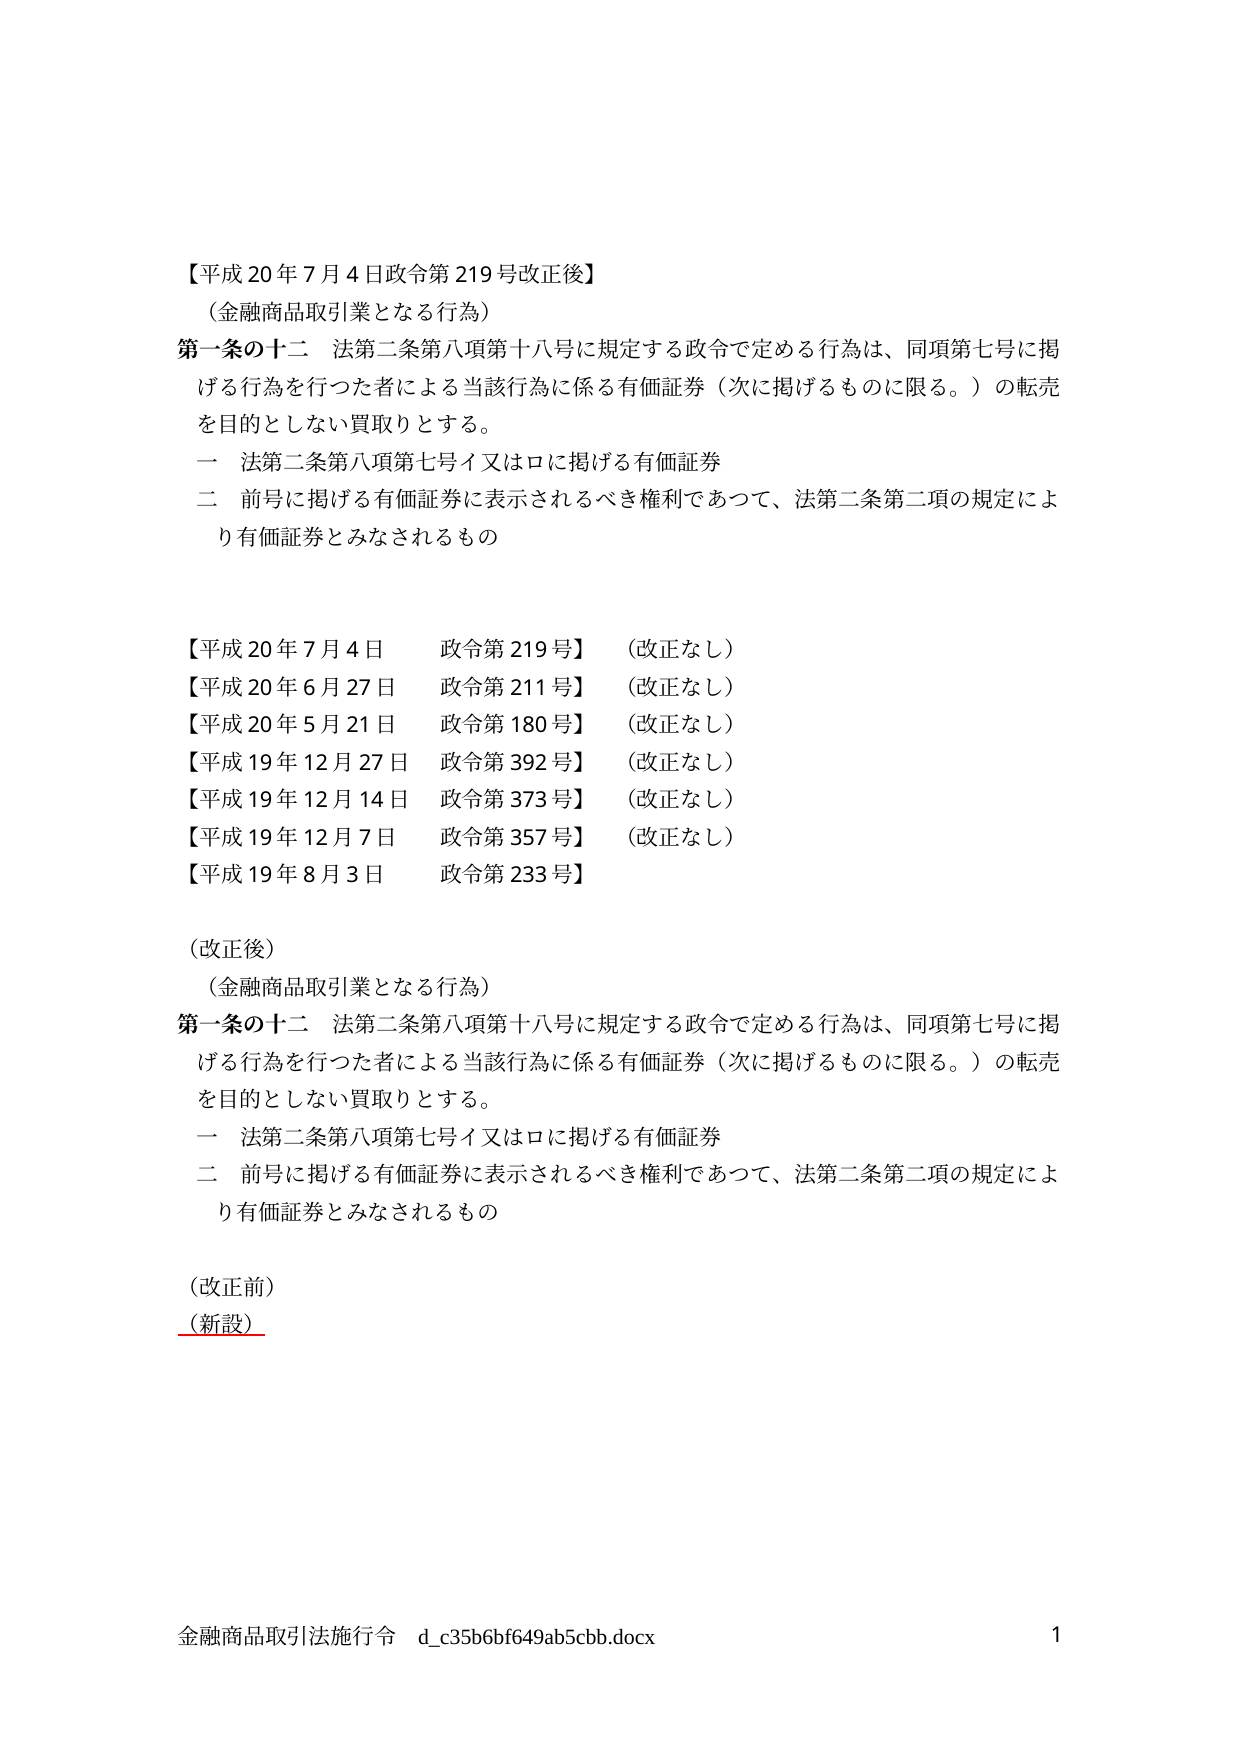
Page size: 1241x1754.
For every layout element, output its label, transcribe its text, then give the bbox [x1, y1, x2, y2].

text 一 法第二条第八項第七号イ又はロに掲げる有価証券 [196, 442, 1063, 479]
text 第一条の十二 法第二条第八項第十八号に規定する政令で定める行為は、同項第七号に掲げる行為を行つた者による当該行為に係る有価証券（次に掲げるものに限る。）の転売を目的としない買取りとする。 [177, 1004, 1063, 1117]
text 【平成20年6月27日 政令第211号】 （改正なし） [177, 667, 1063, 704]
text （改正後） [177, 929, 1063, 967]
text 二 前号に掲げる有価証券に表示されるべき権利であつて、法第二条第二項の規定により有価証券とみなされるもの [196, 1154, 1063, 1229]
text （改正前） [177, 1267, 1063, 1304]
text 【平成19年12月27日 政令第392号】 （改正なし） [177, 742, 1063, 779]
text 【平成19年8月3日 政令第233号】 [177, 854, 1063, 892]
text 【平成19年12月14日 政令第373号】 （改正なし） [177, 779, 1063, 817]
text 【平成20年7月4日政令第219号改正後】 [177, 254, 1063, 292]
text 【平成20年7月4日 政令第219号】 （改正なし） [177, 629, 1063, 667]
text （金融商品取引業となる行為） [196, 292, 1063, 329]
text 【平成20年5月21日 政令第180号】 （改正なし） [177, 704, 1063, 742]
text 【平成19年12月7日 政令第357号】 （改正なし） [177, 817, 1063, 854]
text 二 前号に掲げる有価証券に表示されるべき権利であつて、法第二条第二項の規定により有価証券とみなされるもの [196, 479, 1063, 554]
text （新設） [177, 1304, 1063, 1342]
text （金融商品取引業となる行為） [196, 967, 1063, 1004]
text 第一条の十二 法第二条第八項第十八号に規定する政令で定める行為は、同項第七号に掲げる行為を行つた者による当該行為に係る有価証券（次に掲げるものに限る。）の転売を目的としない買取りとする。 [177, 329, 1063, 442]
text 一 法第二条第八項第七号イ又はロに掲げる有価証券 [196, 1117, 1063, 1154]
